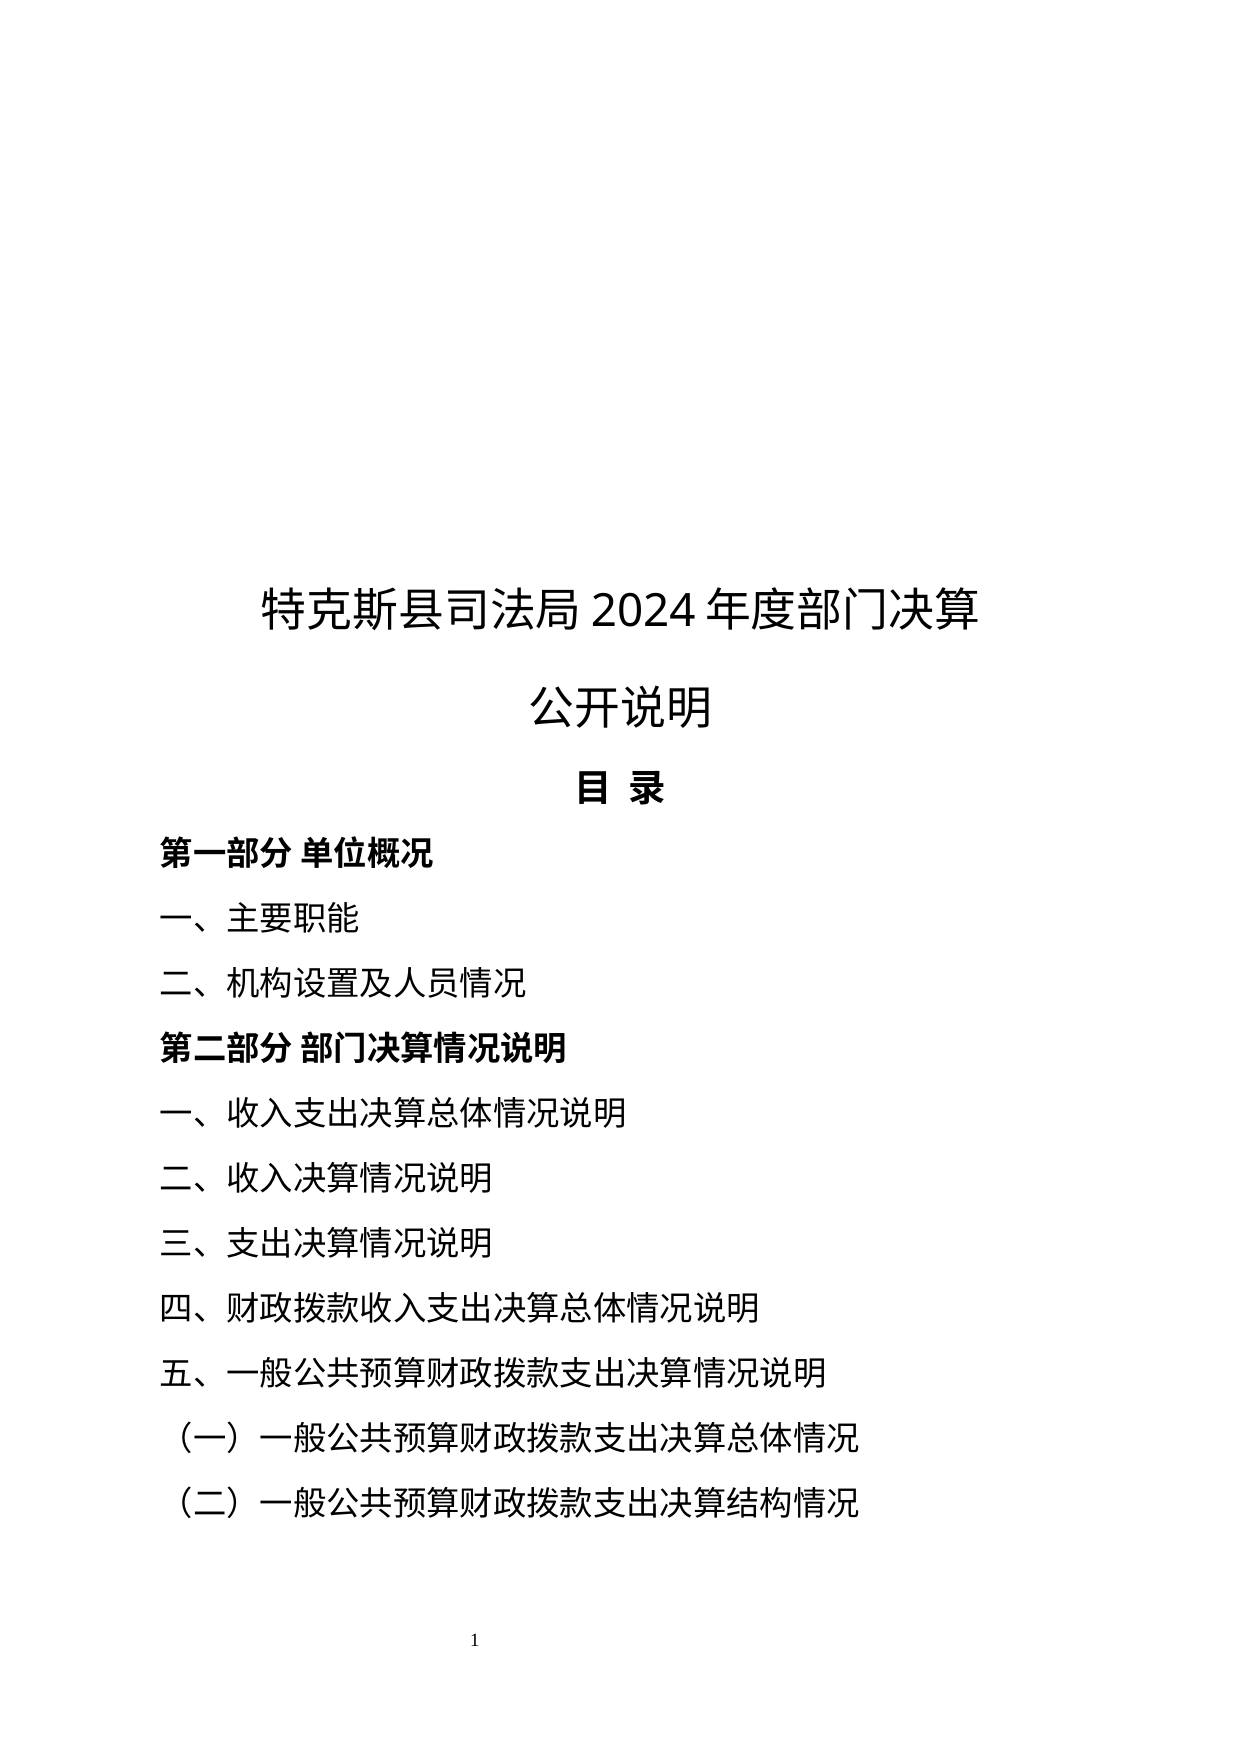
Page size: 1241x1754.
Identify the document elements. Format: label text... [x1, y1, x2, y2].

text 一、主要职能 [159, 883, 1081, 948]
text 公开说明 [159, 655, 1081, 753]
text 特克斯县司法局2024年度部门决算 [159, 558, 1081, 655]
text 三、支出决算情况说明 [159, 1208, 1081, 1273]
text 二、机构设置及人员情况 [159, 948, 1081, 1013]
text （二）一般公共预算财政拨款支出决算结构情况 [159, 1468, 1081, 1533]
text 二、收入决算情况说明 [159, 1143, 1081, 1208]
text 目 录 [159, 753, 1081, 818]
text 四、财政拨款收入支出决算总体情况说明 [159, 1273, 1081, 1338]
text 第二部分 部门决算情况说明 [159, 1013, 1081, 1078]
text （一）一般公共预算财政拨款支出决算总体情况 [159, 1403, 1081, 1468]
text 第一部分 单位概况 [159, 818, 1081, 883]
text 五、一般公共预算财政拨款支出决算情况说明 [159, 1338, 1081, 1403]
text 一、收入支出决算总体情况说明 [159, 1078, 1081, 1143]
